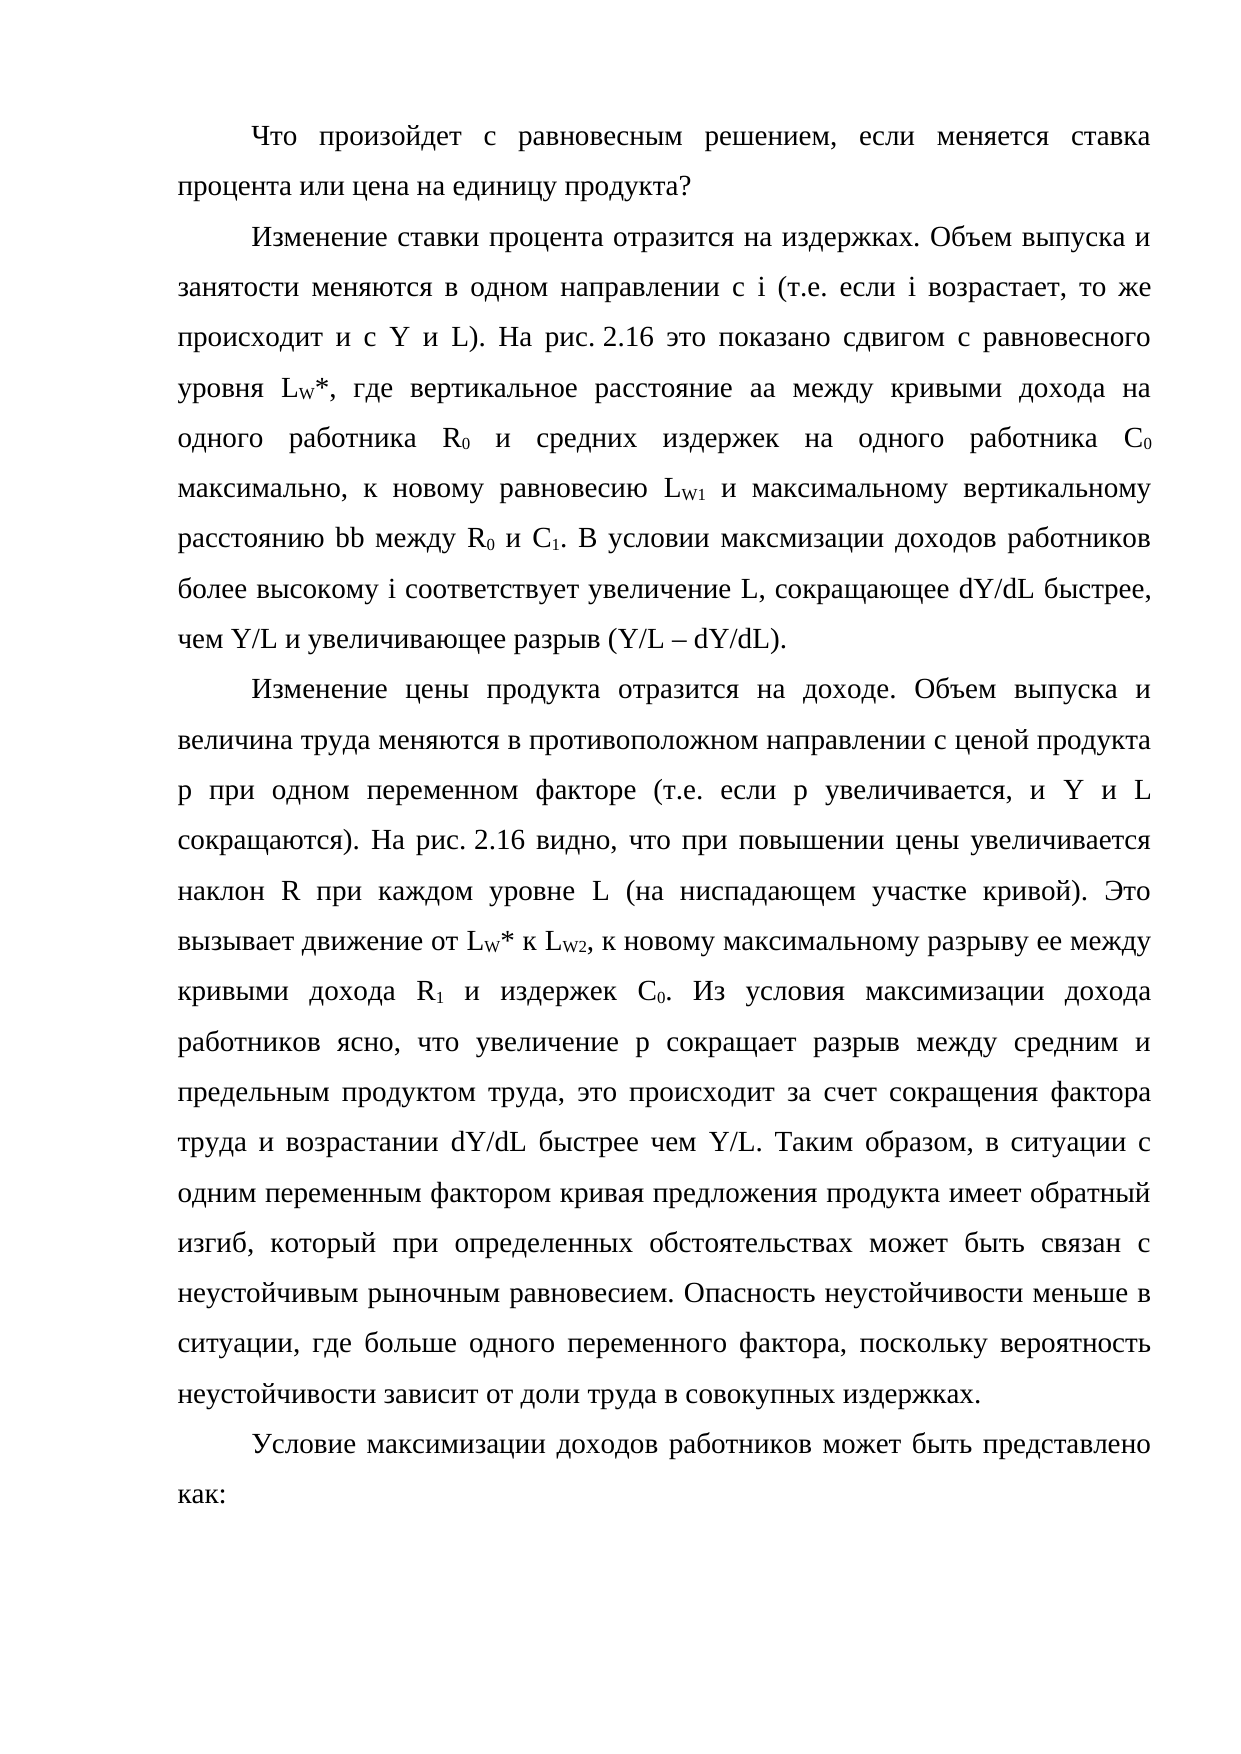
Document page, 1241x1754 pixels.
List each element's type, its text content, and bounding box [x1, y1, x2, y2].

text Условие максимизации доходов работников может быть представлено как: [177, 1426, 1152, 1510]
text Изменение ставки процента отразится на издержках. Объем выпуска и занятости меняются в одном направлении с i (т.е. если i возрастает, то же происходит и с Y и L). На рис. 2.16 это показано сдвигом с равновесного уровня LW*, где вертикальное расстояние аа между кривыми дохода на одного работника R0 и средних издержек на одного работника C0 максимально, к новому равновесию LW1 и максимальному вертикальному расстоянию bb между R0 и C1. В условии максмизации доходов работников более высокому i соответствует увеличение L, сокращающее dY/dL быстрее, чем Y/L и увеличивающее разрыв (Y/L – dY/dL). [177, 219, 1152, 655]
text Что произойдет с равновесным решением, если меняется ставка процента или цена на единицу продукта? [177, 118, 1152, 202]
text Изменение цены продукта отразится на доходе. Объем выпуска и величина труда меняются в противоположном направлении с ценой продукта р при одном переменном факторе (т.е. если р увеличивается, и Y и L сокращаются). На рис. 2.16 видно, что при повышении цены увеличивается наклон R при каждом уровне L (на ниспадающем участке кривой). Это вызывает движение от LW* к LW2, к новому максимальному разрыву ее между кривыми дохода R1 и издержек C0. Из условия максимизации дохода работников ясно, что увеличение р сокращает разрыв между средним и предельным продуктом труда, это происходит за счет сокращения фактора труда и возрастании dY/dL быстрее чем Y/L. Таким образом, в ситуации с одним переменным фактором кривая предложения продукта имеет обратный изгиб, который при определенных обстоятельствах может быть связан с неустойчивым рыночным равновесием. Опасность неустойчивости меньше в ситуации, где больше одного переменного фактора, поскольку вероятность неустойчивости зависит от доли труда в совокупных издержках. [177, 672, 1152, 1409]
